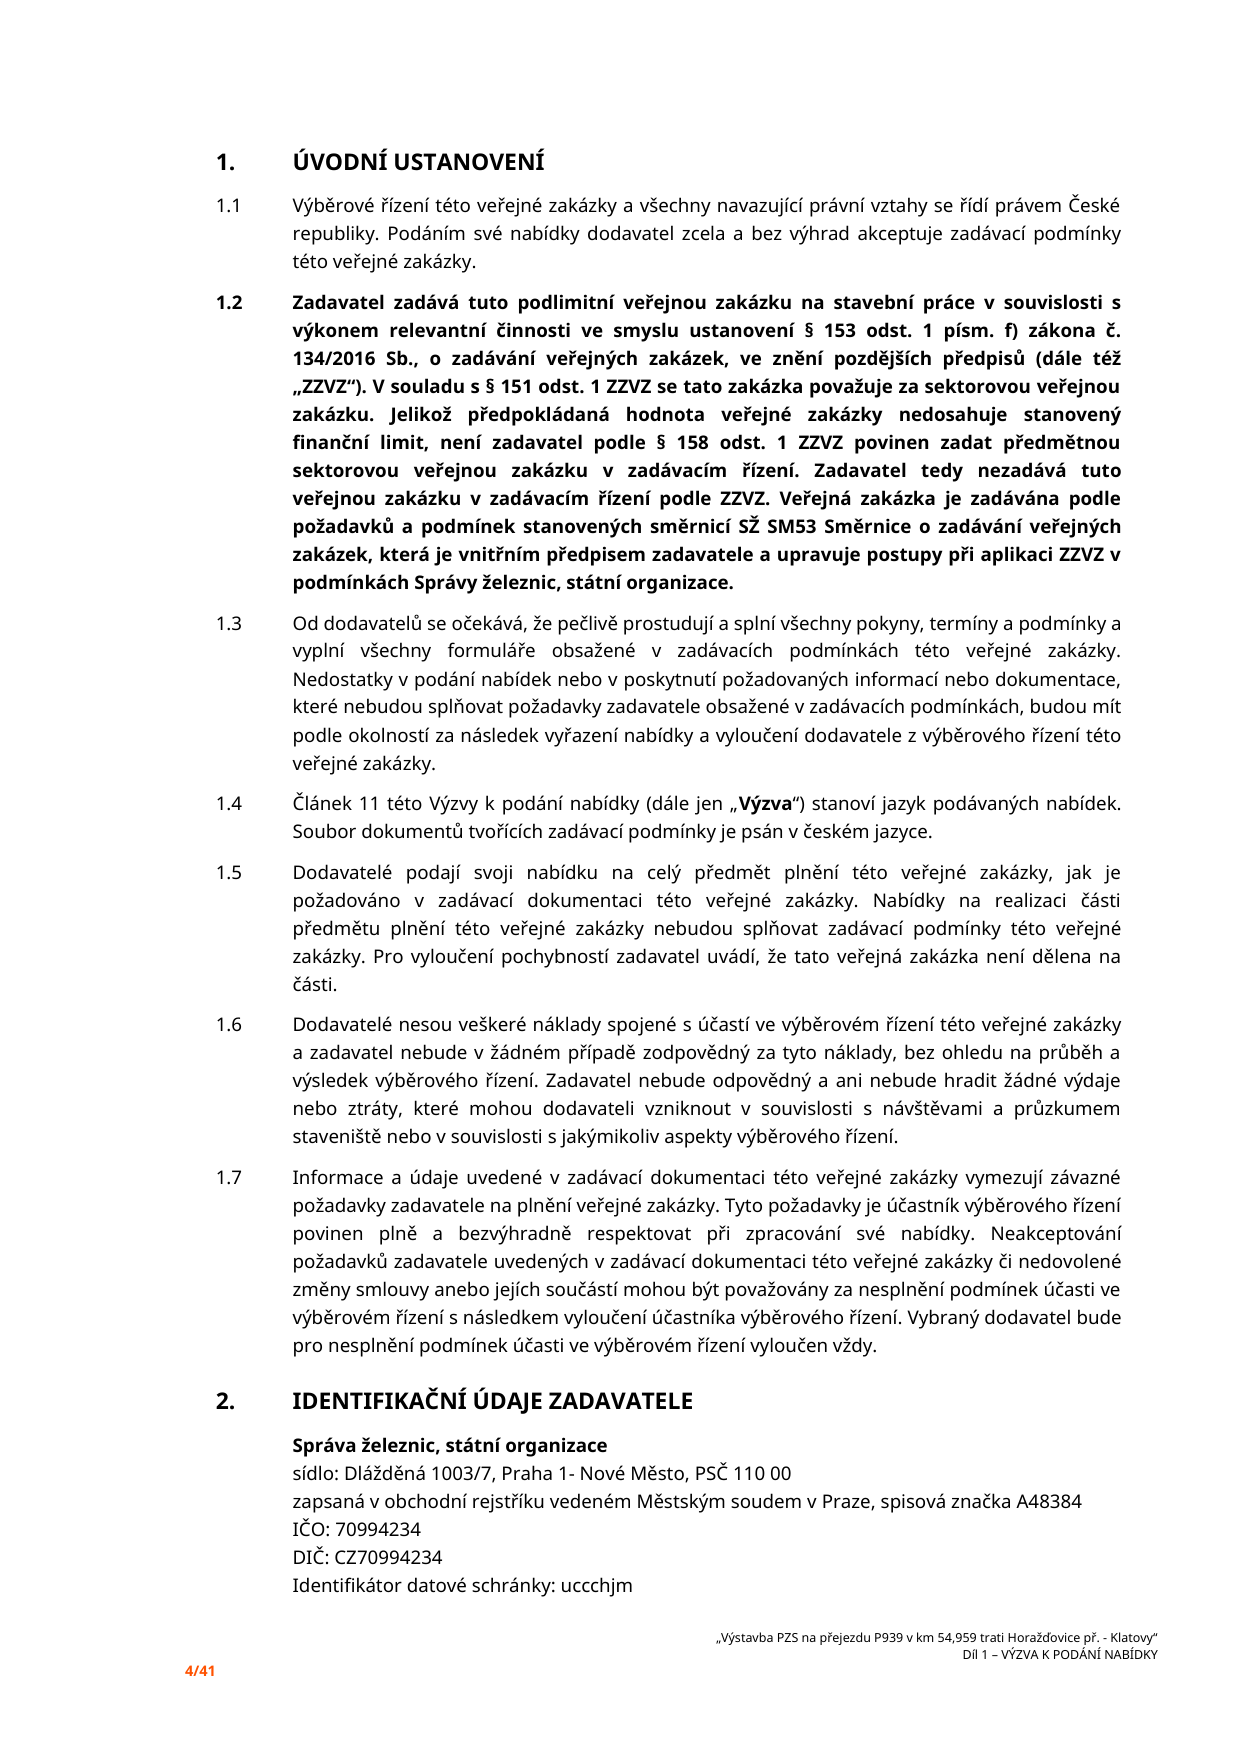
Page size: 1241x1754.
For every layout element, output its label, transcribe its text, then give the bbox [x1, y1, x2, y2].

text Správa železnic, státní organizace [292, 1432, 1122, 1458]
text zapsaná v obchodní rejstříku vedeném Městským soudem v Praze, spisová značka A48384 [292, 1488, 1122, 1514]
text Dodavatelé podají svoji nabídku na celý předmět plnění této veřejné zakázky, jak je požadováno v zadávací dokumentaci této veřejné zakázky. Nabídky na realizaci části předmětu plnění této veřejné zakázky nebudou splňovat zadávací podmínky této veřejné zakázky. Pro vyloučení pochybností zadavatel uvádí, že tato veřejná zakázka není dělena na části. [216, 859, 1122, 997]
text Výběrové řízení této veřejné zakázky a všechny navazující právní vztahy se řídí právem České republiky. Podáním své nabídky dodavatel zcela a bez výhrad akceptuje zadávací podmínky této veřejné zakázky. [216, 192, 1122, 274]
text IDENTIFIKAČNÍ ÚDAJE ZADAVATELE [216, 1385, 1122, 1417]
text DIČ: CZ70994234 [292, 1544, 1122, 1570]
text Identifikátor datové schránky: uccchjm [292, 1572, 1122, 1598]
text Článek 11 této Výzvy k podání nabídky (dále jen „Výzva“) stanoví jazyk podávaných nabídek. Soubor dokumentů tvořících zadávací podmínky je psán v českém jazyce. [216, 790, 1122, 844]
text Zadavatel zadává tuto podlimitní veřejnou zakázku na stavební práce v souvislosti s výkonem relevantní činnosti ve smyslu ustanovení § 153 odst. 1 písm. f) zákona č. 134/2016 Sb., o zadávání veřejných zakázek, ve znění pozdějších předpisů (dále též „ZZVZ“). V souladu s § 151 odst. 1 ZZVZ se tato zakázka považuje za sektorovou veřejnou zakázku. Jelikož předpokládaná hodnota veřejné zakázky nedosahuje stanovený finanční limit, není zadavatel podle § 158 odst. 1 ZZVZ povinen zadat předmětnou sektorovou veřejnou zakázku v zadávacím řízení. Zadavatel tedy nezadává tuto veřejnou zakázku v zadávacím řízení podle ZZVZ. Veřejná zakázka je zadávána podle požadavků a podmínek stanovených směrnicí SŽ SM53 Směrnice o zadávání veřejných zakázek, která je vnitřním předpisem zadavatele a upravuje postupy při aplikaci ZZVZ v podmínkách Správy železnic, státní organizace. [216, 289, 1122, 595]
text sídlo: Dlážděná 1003/7, Praha 1- Nové Město, PSČ 110 00 [292, 1460, 1122, 1486]
text Informace a údaje uvedené v zadávací dokumentaci této veřejné zakázky vymezují závazné požadavky zadavatele na plnění veřejné zakázky. Tyto požadavky je účastník výběrového řízení povinen plně a bezvýhradně respektovat při zpracování své nabídky. Neakceptování požadavků zadavatele uvedených v zadávací dokumentaci této veřejné zakázky či nedovolené změny smlouvy anebo jejích součástí mohou být považovány za nesplnění podmínek účasti ve výběrovém řízení s následkem vyloučení účastníka výběrového řízení. Vybraný dodavatel bude pro nesplnění podmínek účasti ve výběrovém řízení vyloučen vždy. [216, 1164, 1122, 1358]
text Dodavatelé nesou veškeré náklady spojené s účastí ve výběrovém řízení této veřejné zakázky a zadavatel nebude v žádném případě zodpovědný za tyto náklady, bez ohledu na průběh a výsledek výběrového řízení. Zadavatel nebude odpovědný a ani nebude hradit žádné výdaje nebo ztráty, které mohou dodavateli vzniknout v souvislosti s návštěvami a průzkumem staveniště nebo v souvislosti s jakýmikoliv aspekty výběrového řízení. [216, 1012, 1122, 1149]
text IČO: 70994234 [292, 1516, 1122, 1542]
text Od dodavatelů se očekává, že pečlivě prostudují a splní všechny pokyny, termíny a podmínky a vyplní všechny formuláře obsažené v zadávacích podmínkách této veřejné zakázky. Nedostatky v podání nabídek nebo v poskytnutí požadovaných informací nebo dokumentace, které nebudou splňovat požadavky zadavatele obsažené v zadávacích podmínkách, budou mít podle okolností za následek vyřazení nabídky a vyloučení dodavatele z výběrového řízení této veřejné zakázky. [216, 610, 1122, 775]
text ÚVODNÍ USTANOVENÍ [216, 146, 1122, 177]
